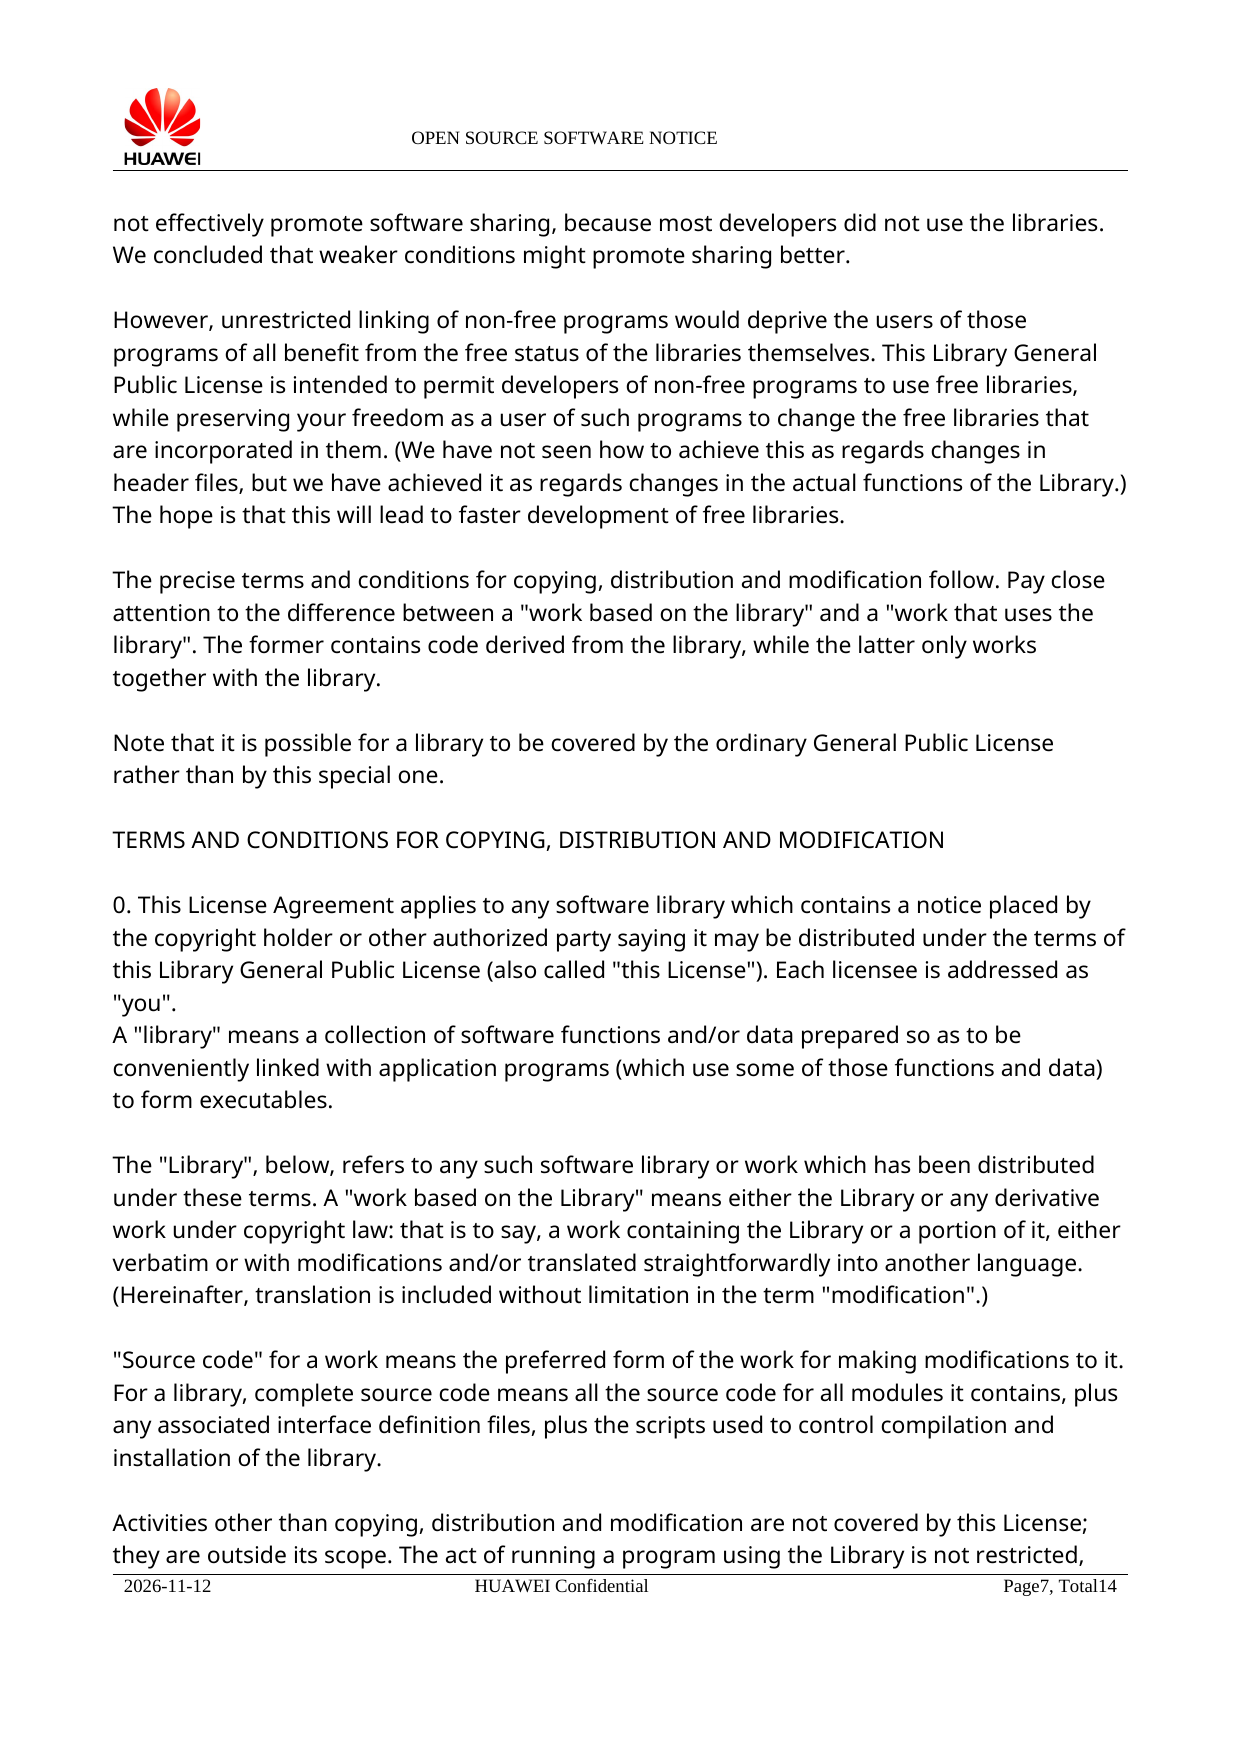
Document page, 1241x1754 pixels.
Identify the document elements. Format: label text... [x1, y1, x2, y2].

text The "Library", below, refers to any such software library or work which has been distributed under these terms. A "work based on the Library" means either the Library or any derivative work under copyright law: that is to say, a work containing the Library or a portion of it, either verbatim or with modifications and/or translated straightforwardly into another language. (Hereinafter, translation is included without limitation in the term "modification".) [112, 1149, 1128, 1311]
text However, unrestricted linking of non-free programs would deprive the users of those programs of all benefit from the free status of the libraries themselves. This Library General Public License is intended to permit developers of non-free programs to use free libraries, while preserving your freedom as a user of such programs to change the free libraries that are incorporated in them. (We have not seen how to achieve this as regards changes in header files, but we have achieved it as regards changes in the actual functions of the Library.) The hope is that this will lead to faster development of free libraries. [112, 304, 1128, 531]
text "Source code" for a work means the preferred form of the work for making modifications to it. For a library, complete source code means all the source code for all modules it contains, plus any associated interface definition files, plus the scripts used to control compilation and installation of the library. [112, 1344, 1128, 1474]
text A "library" means a collection of software functions and/or data prepared so as to be conveniently linked with application programs (which use some of those functions and data) to form executables. [112, 1019, 1128, 1116]
text 0. This License Agreement applies to any software library which contains a notice placed by the copyright holder or other authorized party saying it may be distributed under the terms of this Library General Public License (also called "this License"). Each licensee is addressed as "you". [112, 889, 1128, 1019]
text The precise terms and conditions for copying, distribution and modification follow. Pay close attention to the difference between a "work based on the library" and a "work that uses the library". The former contains code derived from the library, while the latter only works together with the library. [112, 564, 1128, 694]
text Note that it is possible for a library to be covered by the ordinary General Public License rather than by this special one. [112, 726, 1128, 791]
text TERMS AND CONDITIONS FOR COPYING, DISTRIBUTION AND MODIFICATION [112, 824, 1128, 856]
picture [124, 88, 201, 165]
